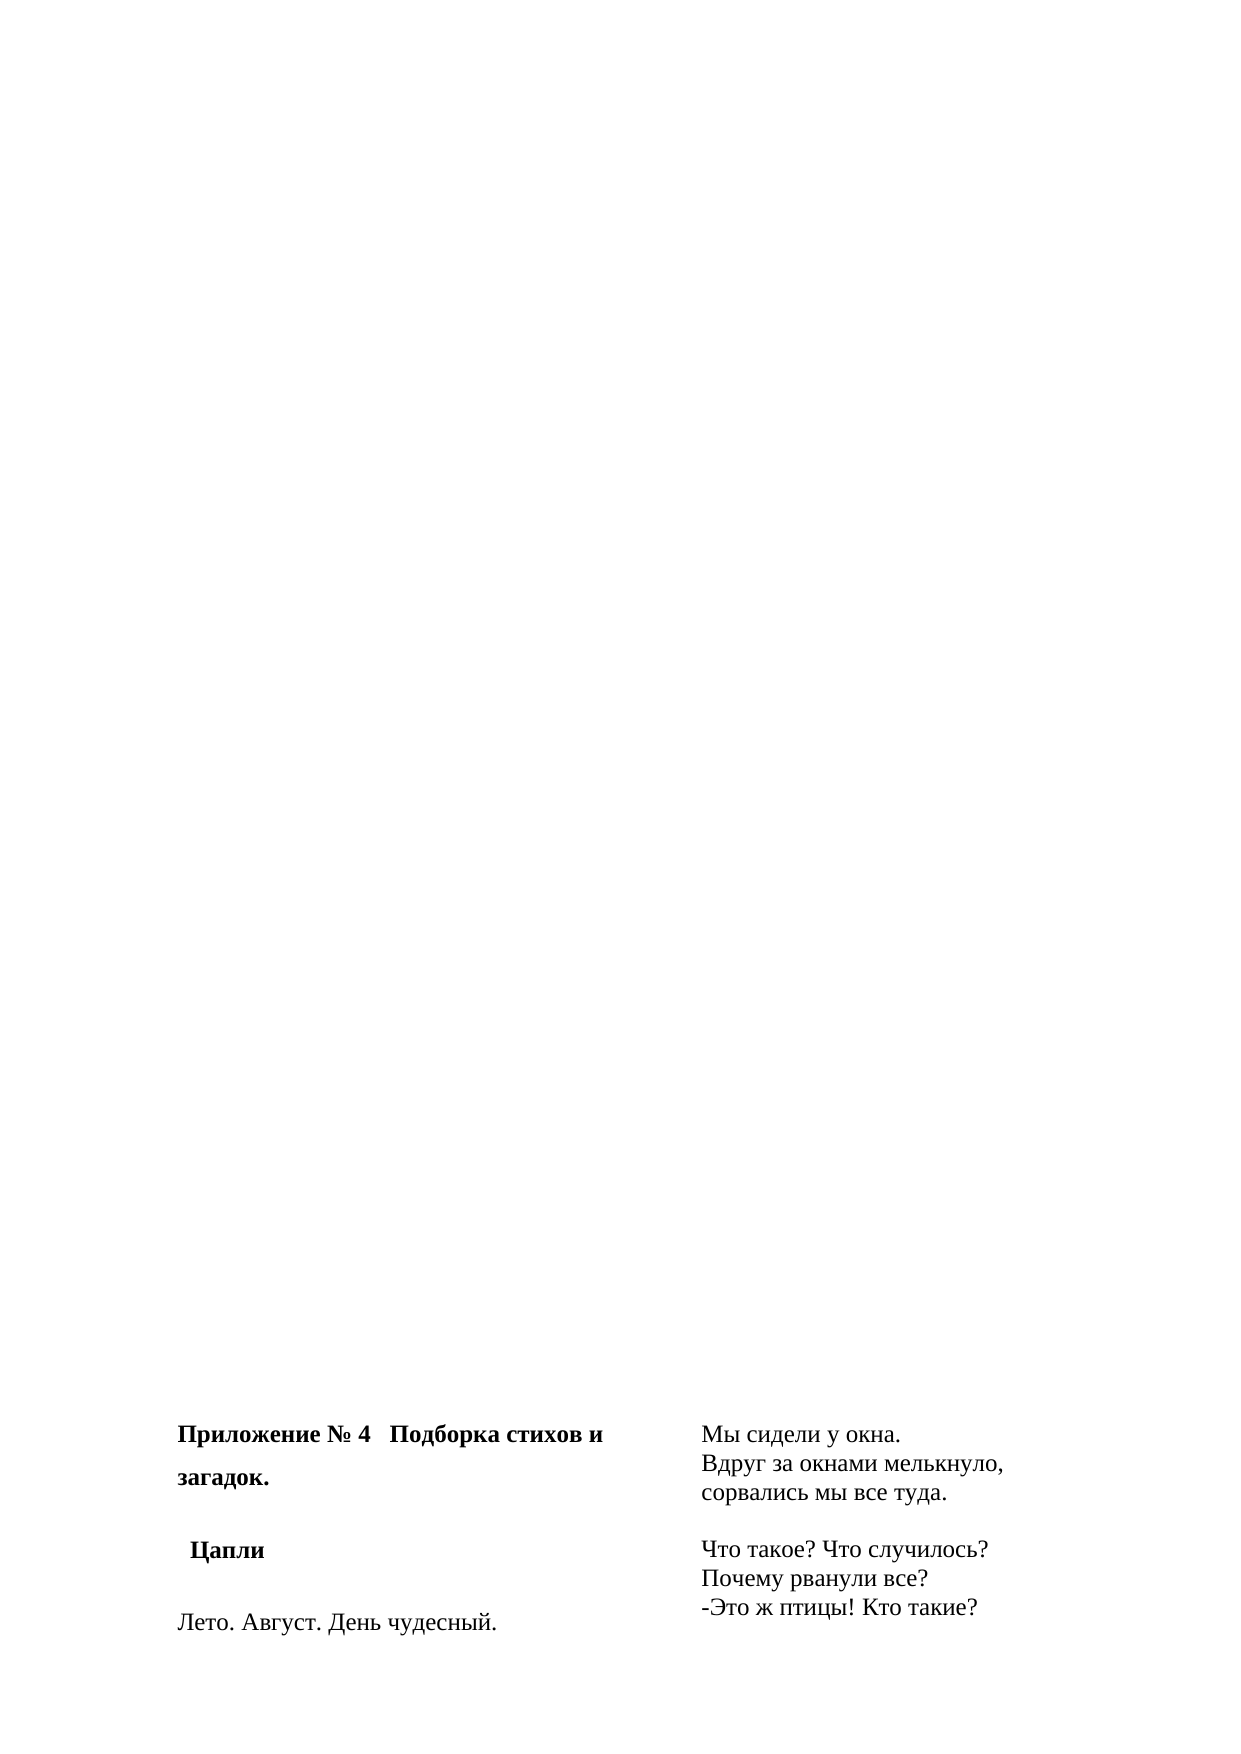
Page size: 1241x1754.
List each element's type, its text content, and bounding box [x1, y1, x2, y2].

text Мы сидели у окна. [701, 1419, 1152, 1448]
text -Это ж птицы! Кто такие? [701, 1592, 1152, 1621]
text Приложение № 4 Подборка стихов и загадок. [177, 1419, 627, 1491]
text сорвались мы все туда. [701, 1477, 1152, 1506]
text Почему рванули все? [701, 1563, 1152, 1592]
text Вдруг за окнами мелькнуло, [701, 1448, 1152, 1477]
text Лето. Август. День чудесный. [177, 1607, 627, 1636]
text Цапли [177, 1535, 627, 1563]
text Что такое? Что случилось? [701, 1534, 1152, 1563]
